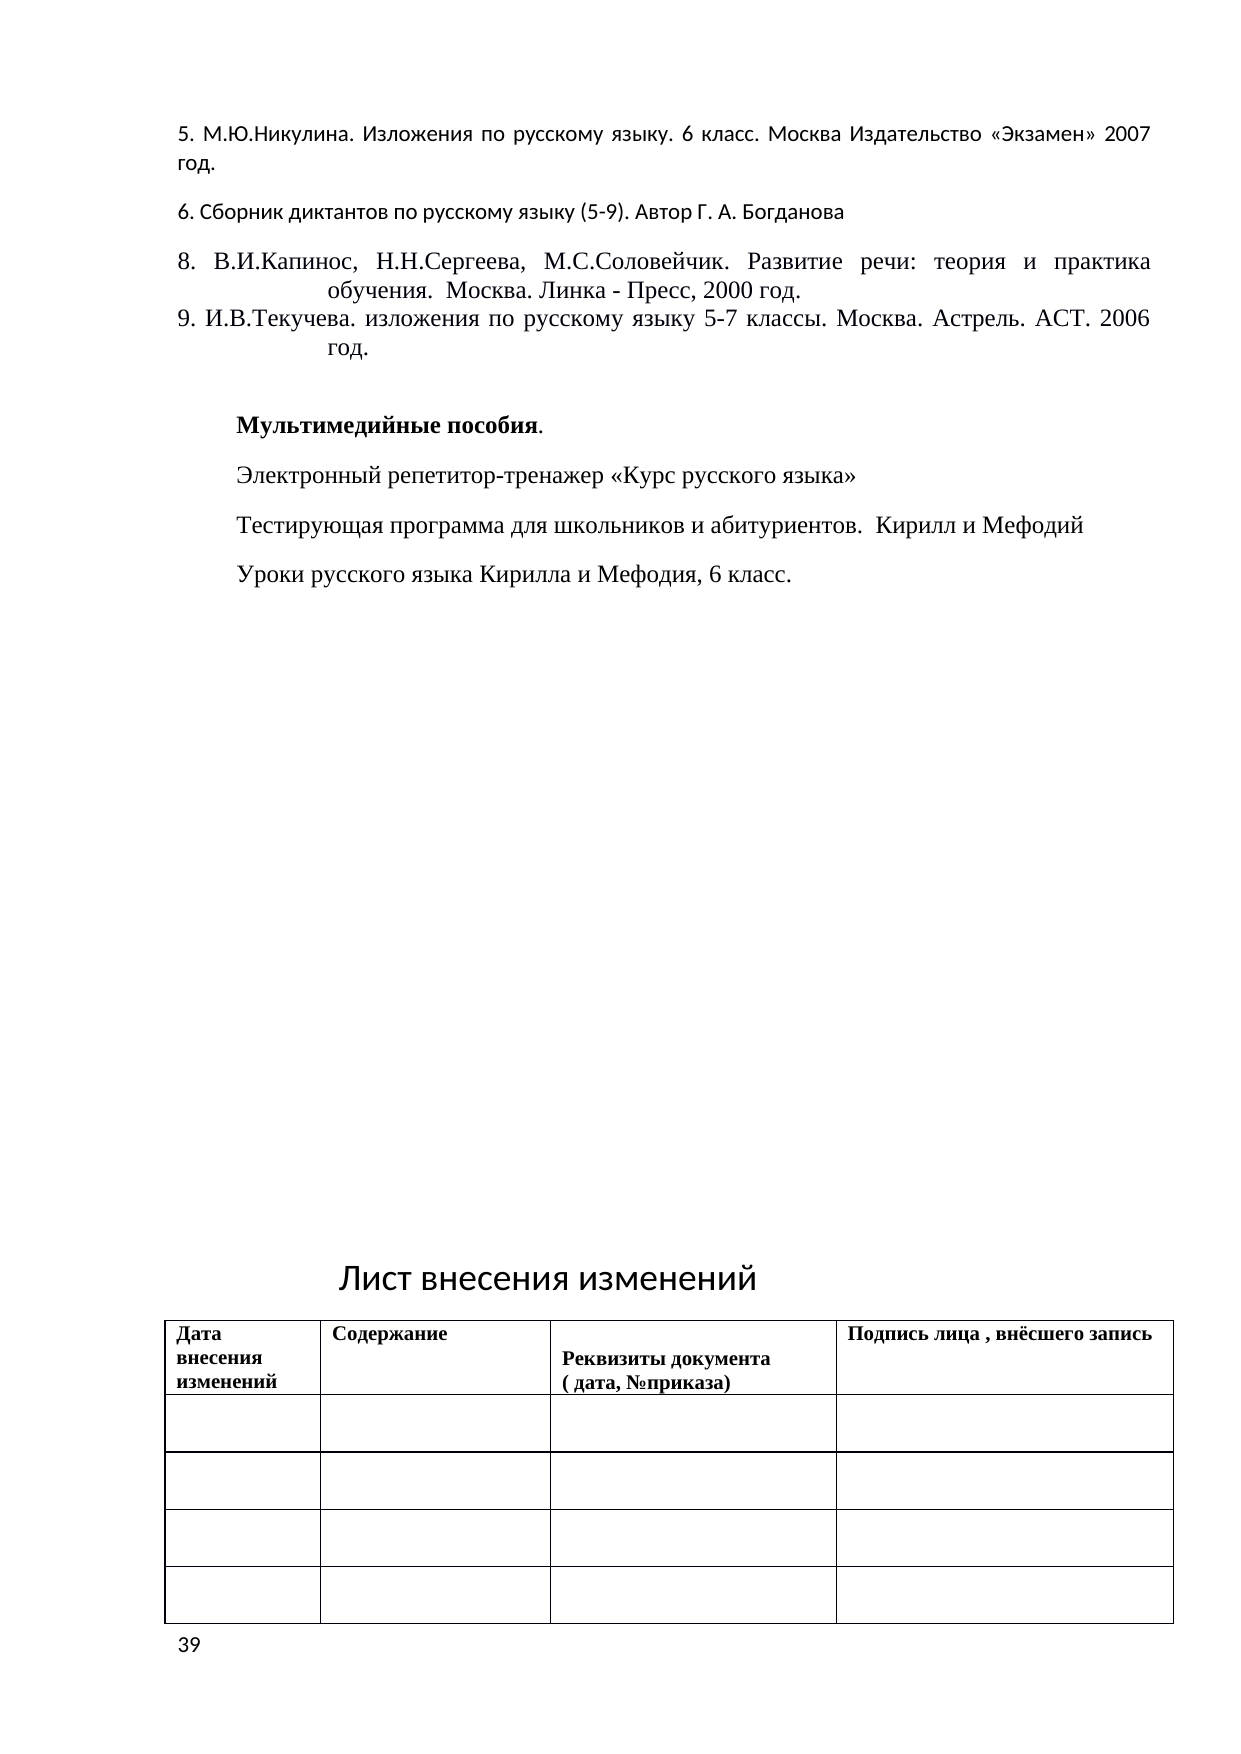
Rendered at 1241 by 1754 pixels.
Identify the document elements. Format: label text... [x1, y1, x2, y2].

table_cell [551, 1395, 836, 1451]
table_header Реквизиты документа ( дата, №приказа) [551, 1321, 836, 1394]
table_cell [551, 1510, 836, 1566]
table_cell [837, 1567, 1173, 1623]
table_cell [166, 1395, 320, 1451]
table_cell [837, 1395, 1173, 1451]
table_cell [551, 1453, 836, 1508]
table_cell [166, 1453, 320, 1508]
table_cell [551, 1567, 836, 1623]
list 5. М.Ю.Никулина. Изложения по русскому языку. 6 класс. Москва Издательство «Экзамен» 2007 год. [177, 118, 1152, 176]
table_header Дата внесения изменений [166, 1321, 320, 1394]
table_cell [837, 1510, 1173, 1566]
table_cell [321, 1567, 550, 1623]
table_cell [166, 1567, 320, 1623]
text Лист внесения изменений [177, 1253, 1152, 1299]
text Электронный репетитор-тренажер «Курс русского языка» [177, 460, 1152, 489]
subtitle 8. В.И.Капинос, Н.Н.Сергеева, М.С.Соловейчик. Развитие речи: теория и практика обучения. Москва. Линка - Пресс, 2000 год. [177, 246, 1152, 303]
table_cell [321, 1453, 550, 1508]
table_cell [321, 1510, 550, 1566]
table_cell [837, 1453, 1173, 1508]
table_header Содержание [321, 1321, 550, 1394]
table_cell [166, 1510, 320, 1566]
subtitle 9. И.В.Текучева. изложения по русскому языку 5-7 классы. Москва. Астрель. АСТ. 2006 год. [177, 303, 1152, 361]
table_cell [321, 1395, 550, 1451]
table_header Подпись лица , внёсшего запись [837, 1321, 1173, 1394]
list 6. Сборник диктантов по русскому языку (5-9). Автор Г. А. Богданова [177, 196, 1152, 225]
text Тестирующая программа для школьников и абитуриентов. Кирилл и Мефодий [177, 510, 1152, 538]
text Уроки русского языка Кирилла и Мефодия, 6 класс. [177, 559, 1152, 588]
text Мультимедийные пособия. [177, 411, 1152, 439]
